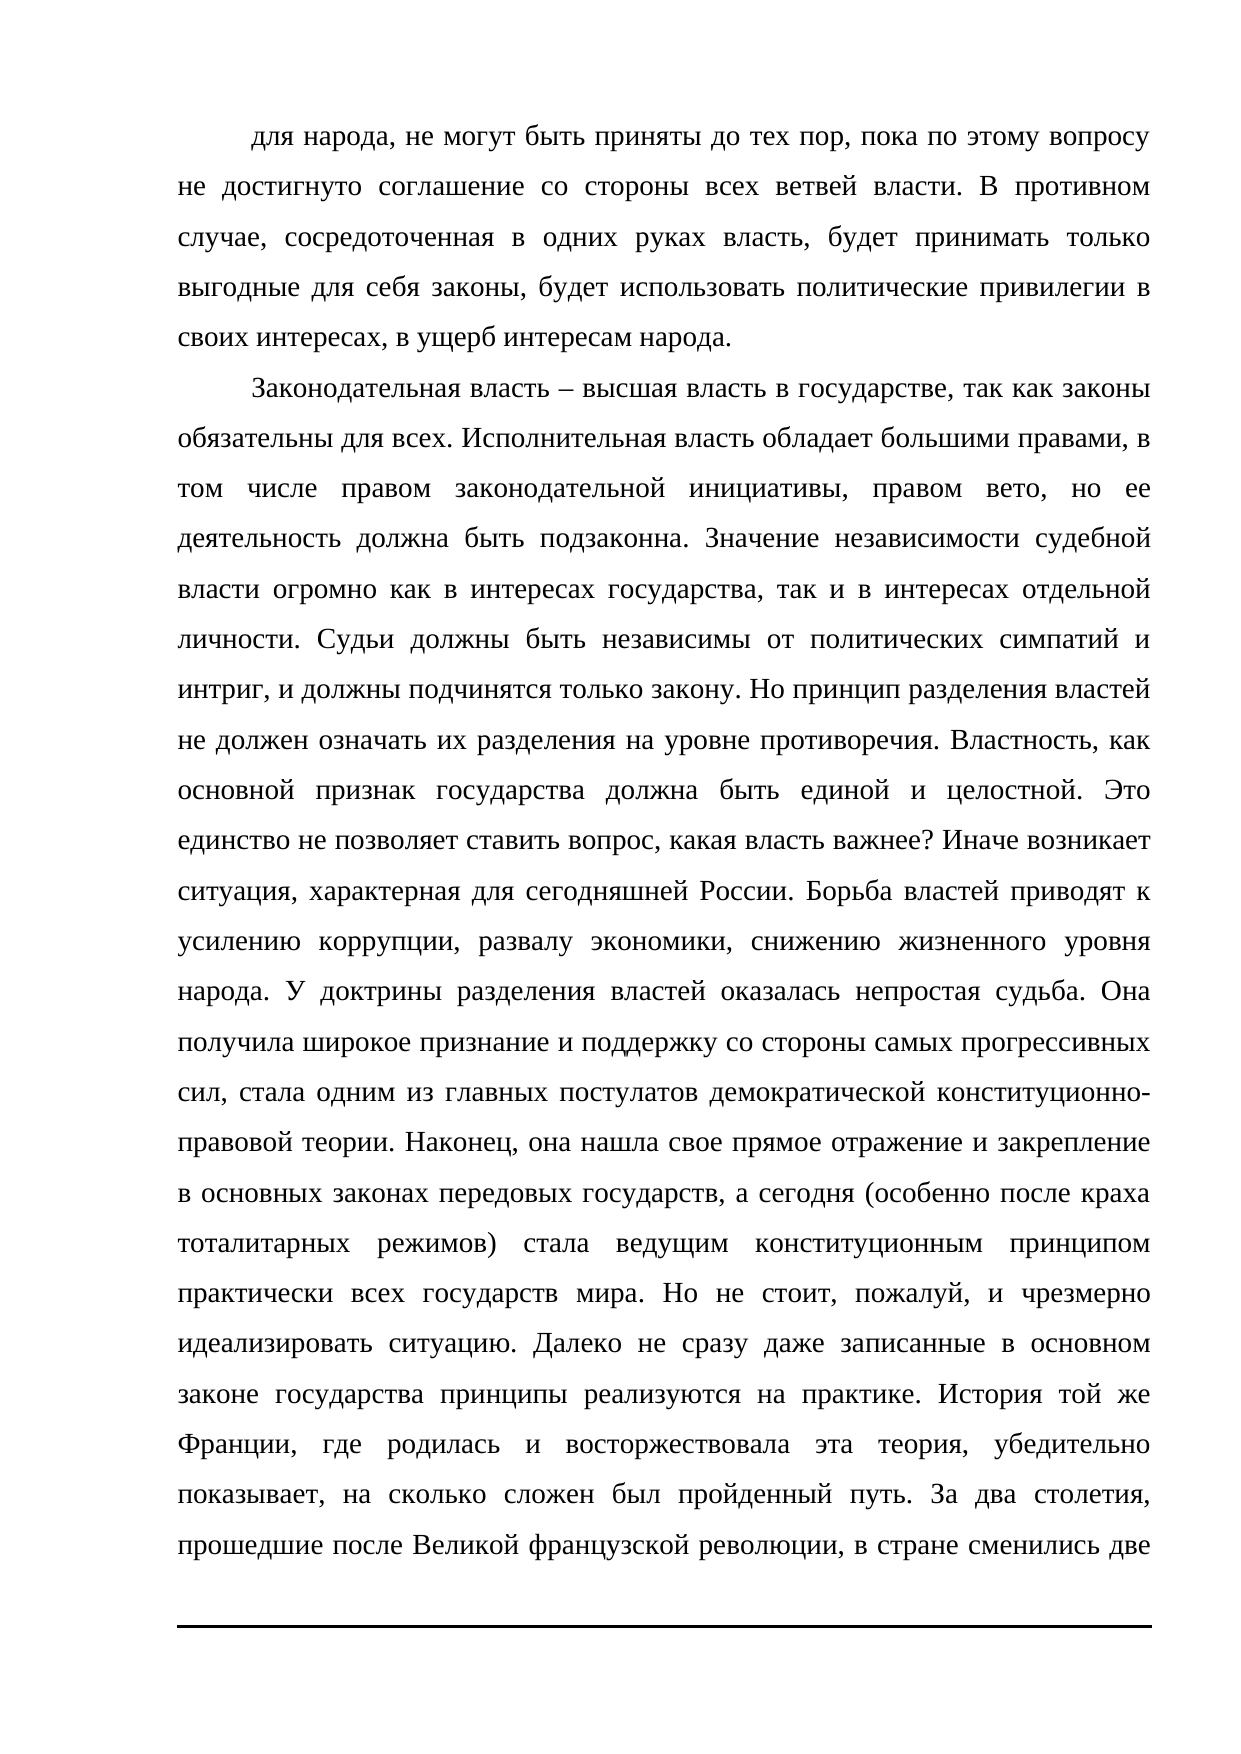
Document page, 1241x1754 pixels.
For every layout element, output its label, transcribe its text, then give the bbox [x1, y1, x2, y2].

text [177, 370, 1152, 1625]
text для народа, не могут быть приняты до тех пор, пока по этому вопросу не достигнуто соглашение со стороны всех ветвей власти. В противном случае, сосредоточенная в одних руках власть, будет принимать только выгодные для себя законы, будет использовать политические привилегии в своих интересах, в ущерб интересам народа. [177, 118, 1152, 353]
